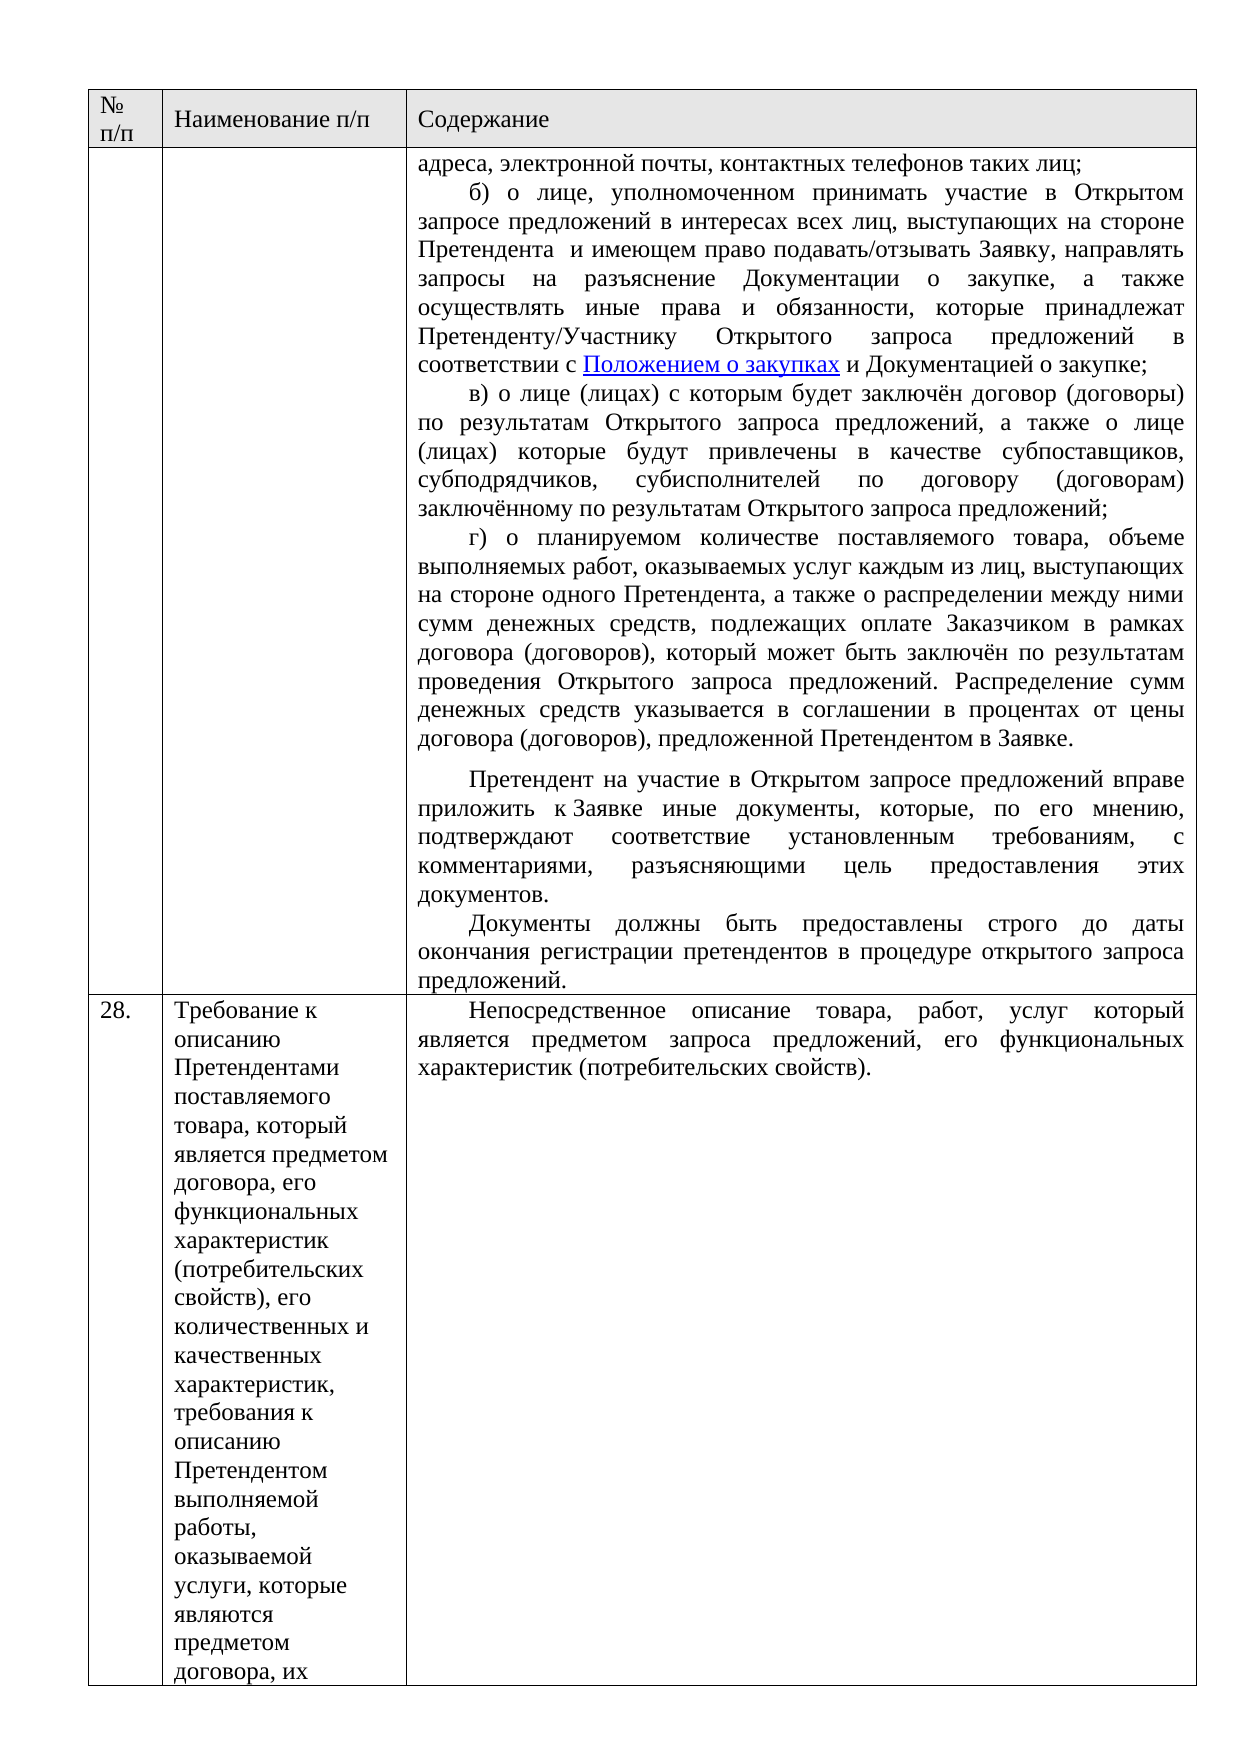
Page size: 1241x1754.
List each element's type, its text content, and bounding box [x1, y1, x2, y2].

table_header № п/п [89, 90, 162, 147]
table_header Содержание [407, 90, 1196, 147]
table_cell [163, 148, 406, 994]
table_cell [407, 148, 1196, 994]
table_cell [163, 995, 406, 1685]
table_cell [89, 995, 162, 1685]
table_cell [89, 148, 162, 994]
table_header Наименование п/п [163, 90, 406, 147]
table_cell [407, 995, 1196, 1685]
